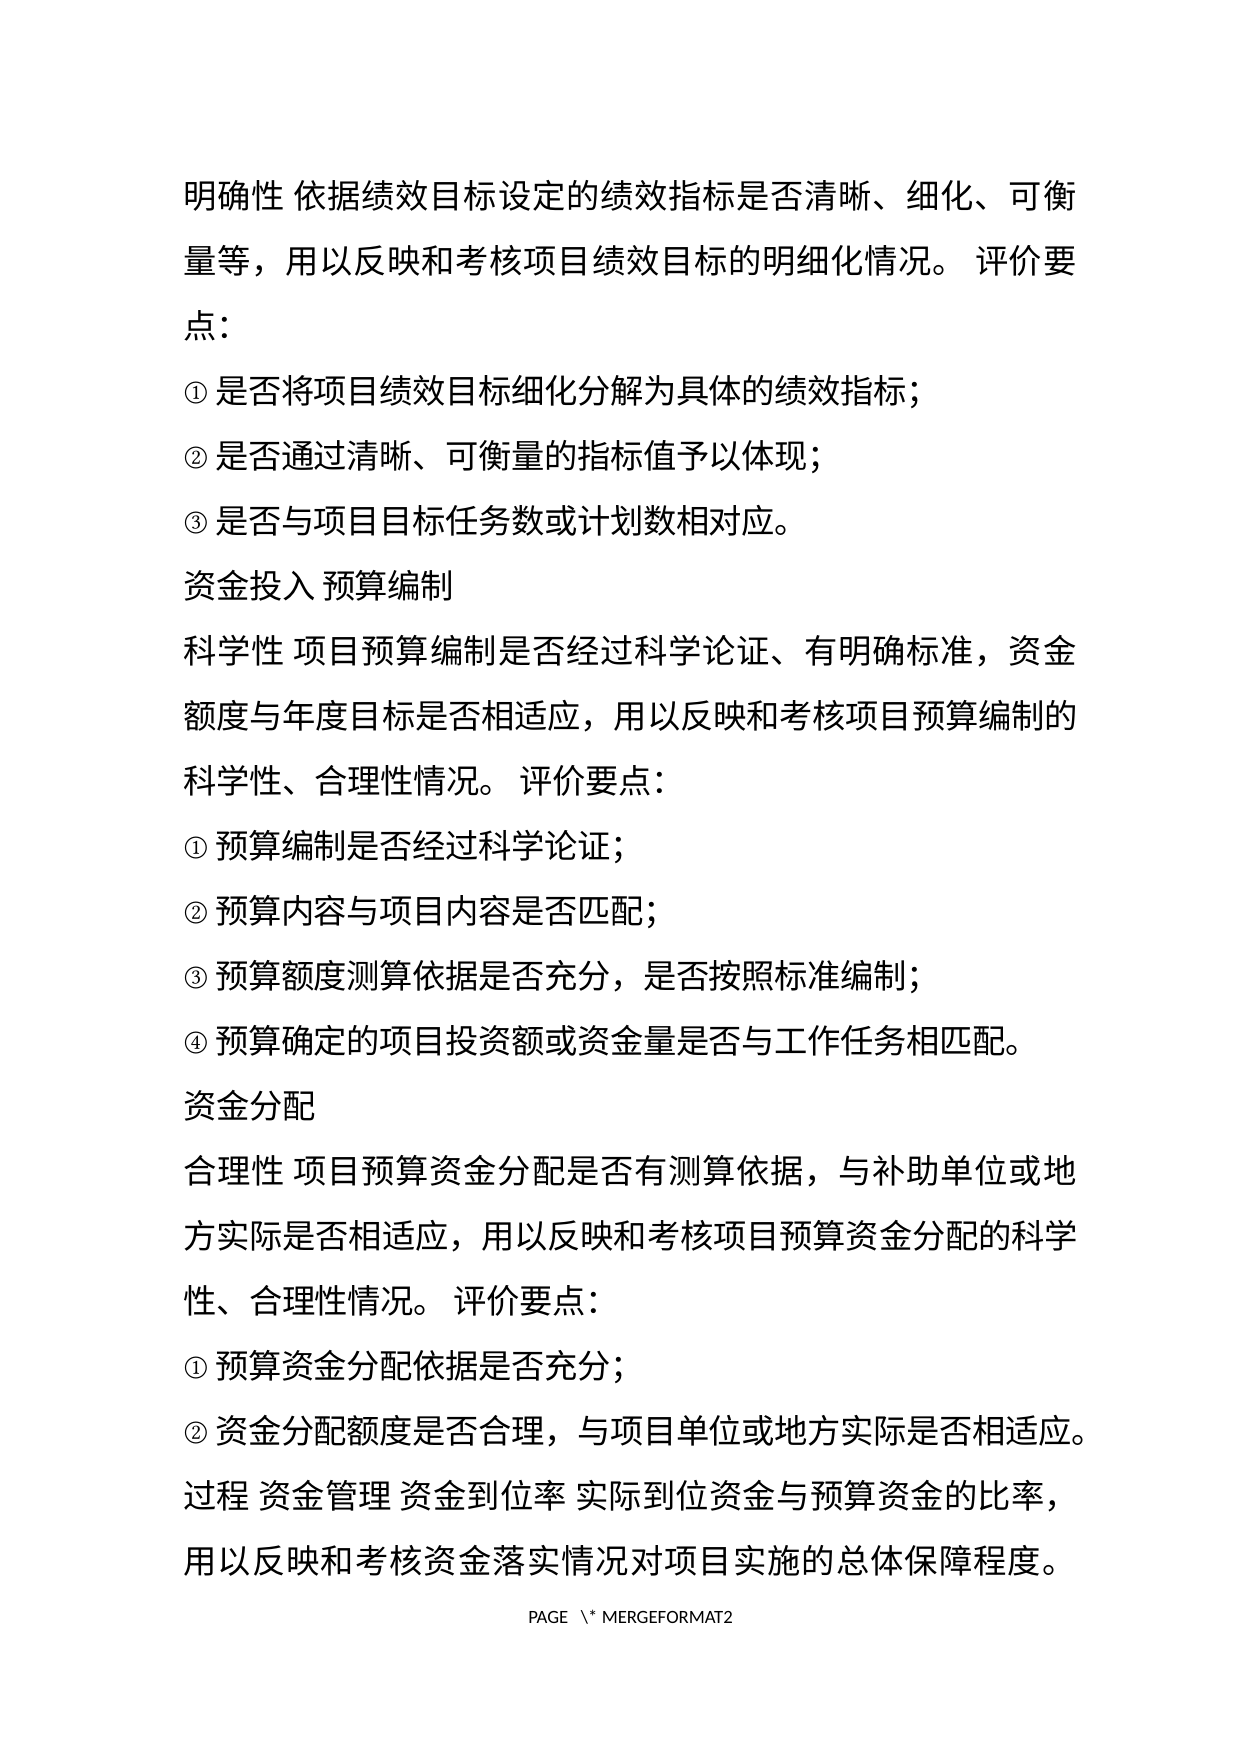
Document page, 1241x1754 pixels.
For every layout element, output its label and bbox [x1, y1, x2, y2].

text [183, 162, 1078, 1592]
